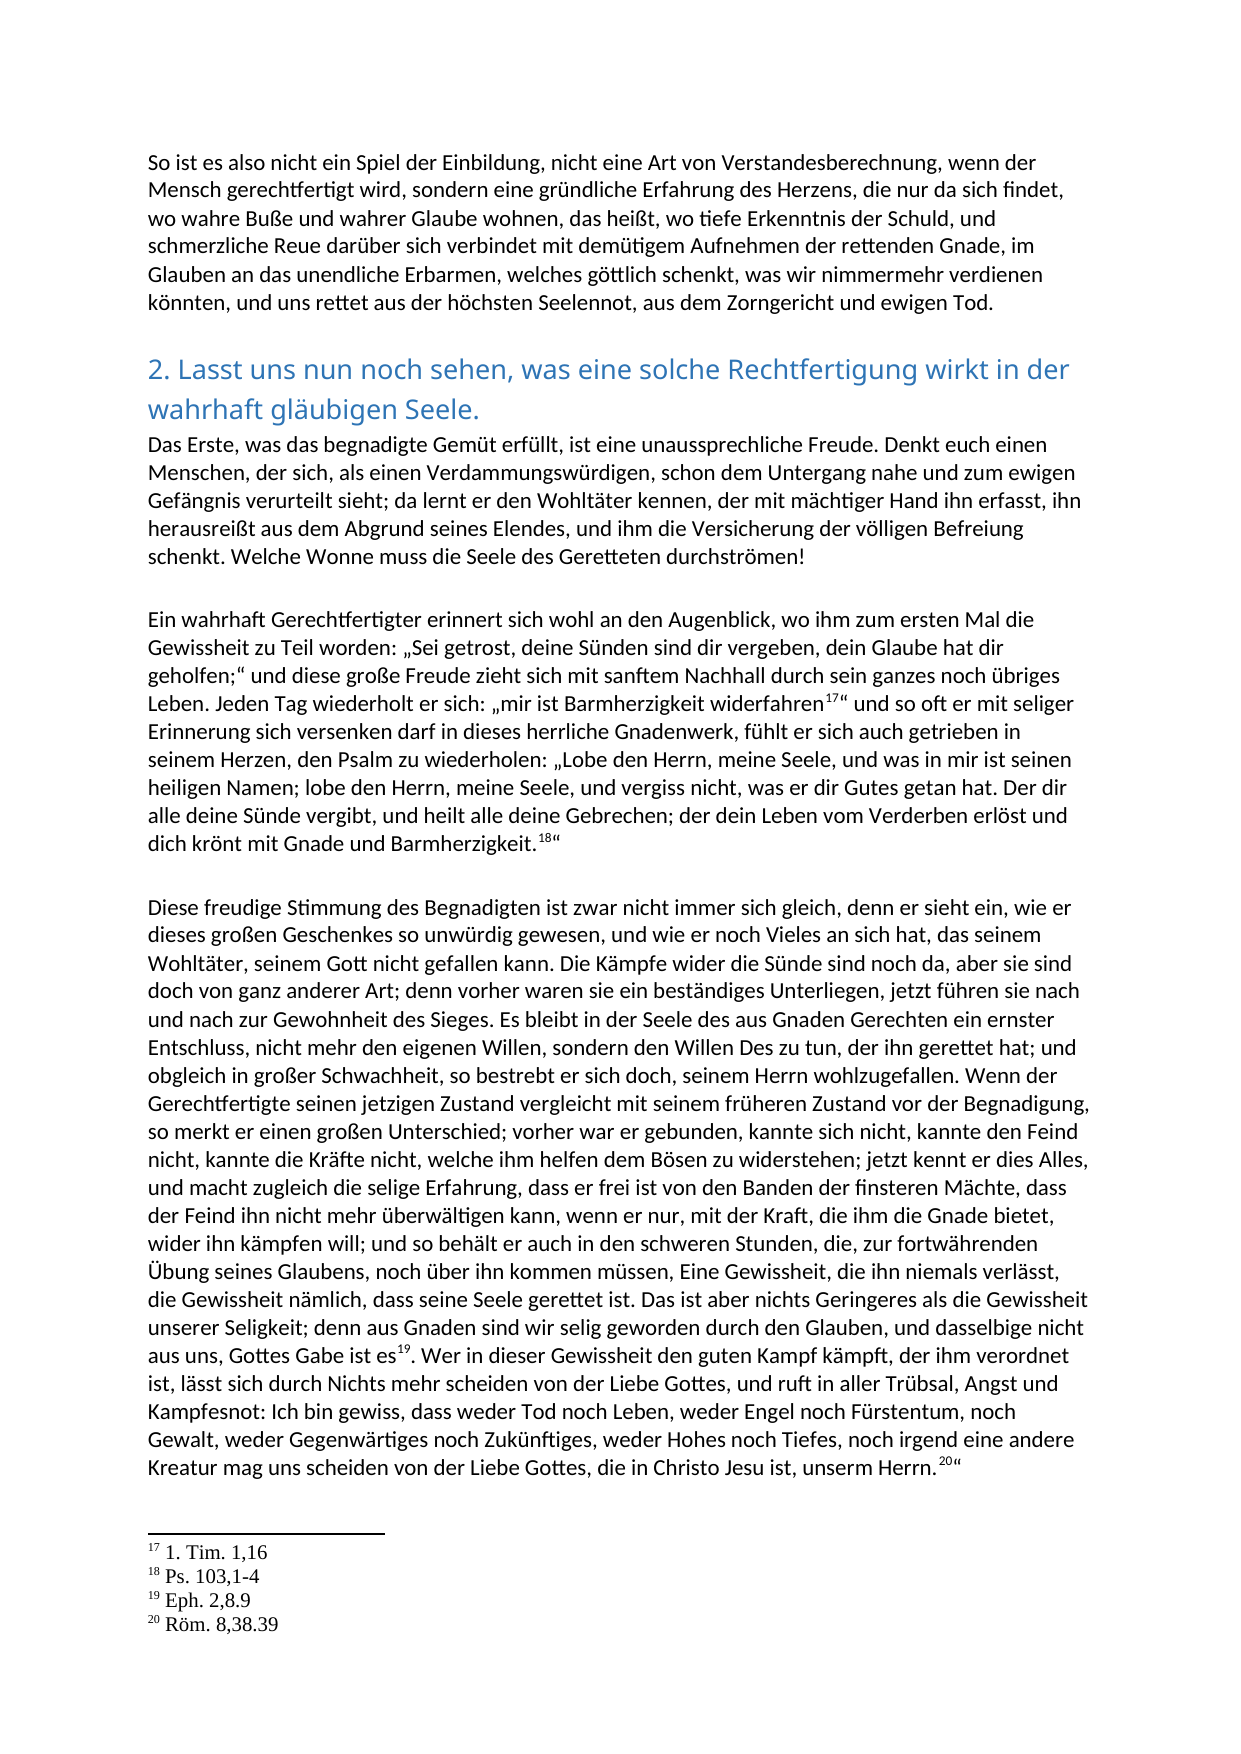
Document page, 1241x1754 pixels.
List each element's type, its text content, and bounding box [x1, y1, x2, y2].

text Diese freudige Stimmung des Begnadigten ist zwar nicht immer sich gleich, denn er sieht ein, wie er dieses großen Geschenkes so unwürdig gewesen, und wie er noch Vieles an sich hat, das seinem Wohltäter, seinem Gott nicht gefallen kann. Die Kämpfe wider die Sünde sind noch da, aber sie sind doch von ganz anderer Art; denn vorher waren sie ein beständiges Unterliegen, jetzt führen sie nach und nach zur Gewohnheit des Sieges. Es bleibt in der Seele des aus Gnaden Gerechten ein ernster Entschluss, nicht mehr den eigenen Willen, sondern den Willen Des zu tun, der ihn gerettet hat; und obgleich in großer Schwachheit, so bestrebt er sich doch, seinem Herrn wohlzugefallen. Wenn der Gerechtfertigte seinen jetzigen Zustand vergleicht mit seinem früheren Zustand vor der Begnadigung, so merkt er einen großen Unterschied; vorher war er gebunden, kannte sich nicht, kannte den Feind nicht, kannte die Kräfte nicht, welche ihm helfen dem Bösen zu widerstehen; jetzt kennt er dies Alles, und macht zugleich die selige Erfahrung, dass er frei ist von den Banden der finsteren Mächte, dass der Feind ihn nicht mehr überwältigen kann, wenn er nur, mit der Kraft, die ihm die Gnade bietet, wider ihn kämpfen will; und so behält er auch in den schweren Stunden, die, zur fortwährenden Übung seines Glaubens, noch über ihn kommen müssen, Eine Gewissheit, die ihn niemals verlässt, die Gewissheit nämlich, dass seine Seele gerettet ist. Das ist aber nichts Geringeres als die Gewissheit unserer Seligkeit; denn aus Gnaden sind wir selig geworden durch den Glauben, und dasselbige nicht aus uns, Gottes Gabe ist es. Wer in dieser Gewissheit den guten Kampf kämpft, der ihm verordnet ist, lässt sich durch Nichts mehr scheiden von der Liebe Gottes, und ruft in aller Trübsal, Angst und Kampfesnot: Ich bin gewiss, dass weder Tod noch Leben, weder Engel noch Fürstentum, noch Gewalt, weder Gegenwärtiges noch Zukünftiges, weder Hohes noch Tiefes, noch irgend eine andere Kreatur mag uns scheiden von der Liebe Gottes, die in Christo Jesu ist, unserm Herrn.“ [148, 893, 1093, 1481]
subtitle 2. Lasst uns nun noch sehen, was eine solche Rechtfertigung wirkt in der wahrhaft gläubigen Seele. [148, 351, 1093, 427]
text Ein wahrhaft Gerechtfertigter erinnert sich wohl an den Augenblick, wo ihm zum ersten Mal die Gewissheit zu Teil worden: „Sei getrost, deine Sünden sind dir vergeben, dein Glaube hat dir geholfen;“ und diese große Freude zieht sich mit sanftem Nachhall durch sein ganzes noch übriges Leben. Jeden Tag wiederholt er sich: „mir ist Barmherzigkeit widerfahren“ und so oft er mit seliger Erinnerung sich versenken darf in dieses herrliche Gnadenwerk, fühlt er sich auch getrieben in seinem Herzen, den Psalm zu wiederholen: „Lobe den Herrn, meine Seele, und was in mir ist seinen heiligen Namen; lobe den Herrn, meine Seele, und vergiss nicht, was er dir Gutes getan hat. Der dir alle deine Sünde vergibt, und heilt alle deine Gebrechen; der dein Leben vom Verderben erlöst und dich krönt mit Gnade und Barmherzigkeit.“ [148, 605, 1093, 858]
text So ist es also nicht ein Spiel der Einbildung, nicht eine Art von Verstandesberechnung, wenn der Mensch gerechtfertigt wird, sondern eine gründliche Erfahrung des Herzens, die nur da sich findet, wo wahre Buße und wahrer Glaube wohnen, das heißt, wo tiefe Erkenntnis der Schuld, und schmerzliche Reue darüber sich verbindet mit demütigem Aufnehmen der rettenden Gnade, im Glauben an das unendliche Erbarmen, welches göttlich schenkt, was wir nimmermehr verdienen könnten, und uns rettet aus der höchsten Seelennot, aus dem Zorngericht und ewigen Tod. [148, 148, 1093, 316]
text Das Erste, was das begnadigte Gemüt erfüllt, ist eine unaussprechliche Freude. Denkt euch einen Menschen, der sich, als einen Verdammungswürdigen, schon dem Untergang nahe und zum ewigen Gefängnis verurteilt sieht; da lernt er den Wohltäter kennen, der mit mächtiger Hand ihn erfasst, ihn herausreißt aus dem Abgrund seines Elendes, und ihm die Versicherung der völligen Befreiung schenkt. Welche Wonne muss die Seele des Geretteten durchströmen! [148, 430, 1093, 570]
